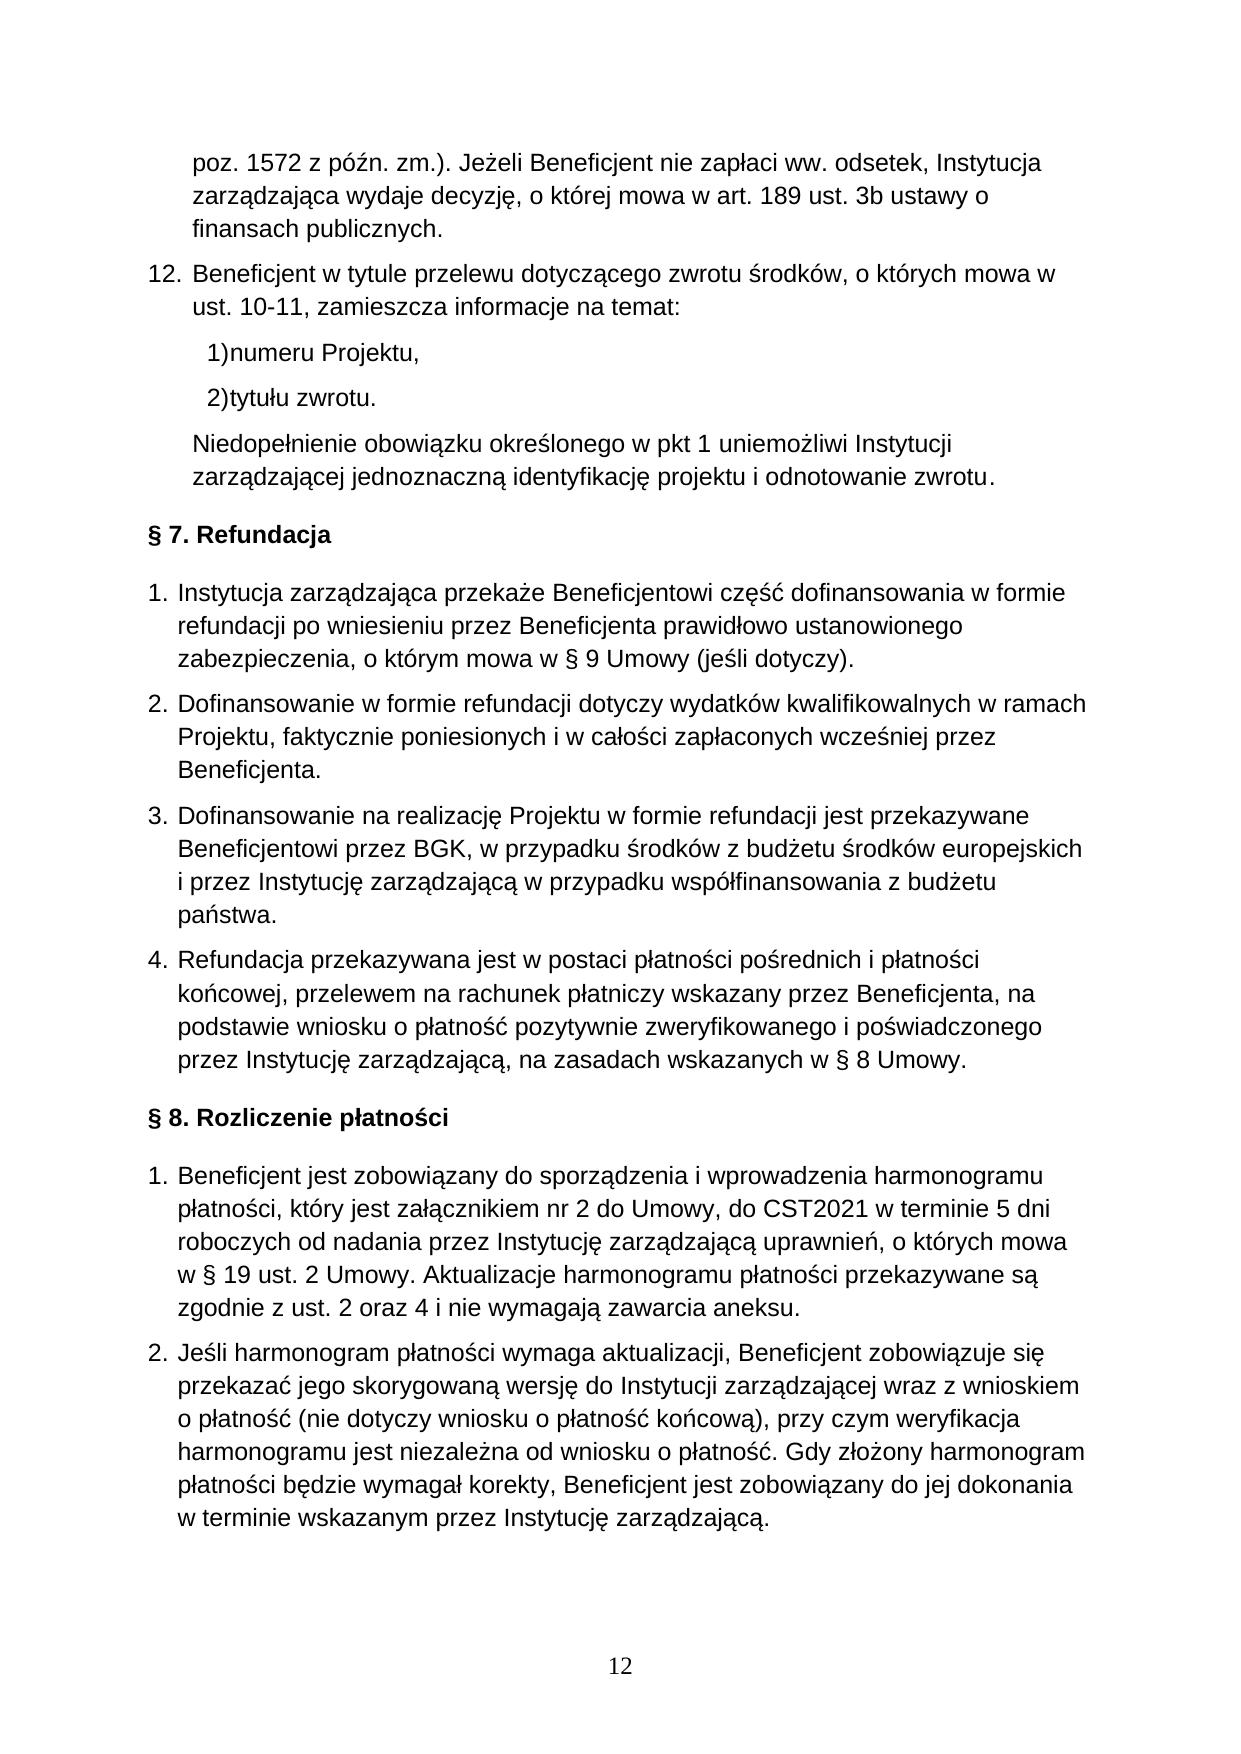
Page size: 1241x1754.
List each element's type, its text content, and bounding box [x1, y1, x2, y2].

list Refundacja przekazywana jest w postaci płatności pośrednich i płatności końcowej, przelewem na rachunek płatniczy wskazany przez Beneficjenta, na podstawie wniosku o płatność pozytywnie zweryfikowanego i poświadczonego przez Instytucję zarządzającą, na zasadach wskazanych w § 8 Umowy. [148, 946, 1093, 1073]
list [148, 148, 1093, 242]
list Instytucja zarządzająca przekaże Beneficjentowi część dofinansowania w formie refundacji po wniesieniu przez Beneficjenta prawidłowo ustanowionego zabezpieczenia, o którym mowa w § 9 Umowy (jeśli dotyczy). [148, 578, 1093, 673]
subtitle § 7. Refundacja [148, 520, 1093, 548]
list Dofinansowanie w formie refundacji dotyczy wydatków kwalifikowalnych w ramach Projektu, faktycznie poniesionych i w całości zapłaconych wcześniej przez Beneficjenta. [148, 689, 1093, 784]
list Beneficjent jest zobowiązany do sporządzenia i wprowadzenia harmonogramu płatności, który jest załącznikiem nr 2 do Umowy, do CST2021 w terminie 5 dni roboczych od nadania przez Instytucję zarządzającą uprawnień, o których mowa w § 19 ust. 2 Umowy. Aktualizacje harmonogramu płatności przekazywane są zgodnie z ust. 2 oraz 4 i nie wymagają zawarcia aneksu. [148, 1161, 1093, 1321]
list Beneficjent w tytule przelewu dotyczącego zwrotu środków, o których mowa w ust. 10-11, zamieszcza informacje na temat: [148, 259, 1093, 321]
subtitle § 8. Rozliczenie płatności [148, 1103, 1093, 1131]
list tytułu zwrotu. [207, 383, 1093, 412]
list Niedopełnienie obowiązku określonego w pkt 1 uniemożliwi Instytucji zarządzającej jednoznaczną identyfikację projektu i odnotowanie zwrotu. [192, 429, 1093, 491]
list Dofinansowanie na realizację Projektu w formie refundacji jest przekazywane Beneficjentowi przez BGK, w przypadku środków z budżetu środków europejskich i przez Instytucję zarządzającą w przypadku współfinansowania z budżetu państwa. [148, 801, 1093, 929]
list numeru Projektu, [207, 338, 1093, 366]
list Jeśli harmonogram płatności wymaga aktualizacji, Beneficjent zobowiązuje się przekazać jego skorygowaną wersję do Instytucji zarządzającej wraz z wnioskiem o płatność (nie dotyczy wniosku o płatność końcową), przy czym weryfikacja harmonogramu jest niezależna od wniosku o płatność. Gdy złożony harmonogram płatności będzie wymagał korekty, Beneficjent jest zobowiązany do jej dokonania w terminie wskazanym przez Instytucję zarządzającą. [148, 1338, 1093, 1532]
